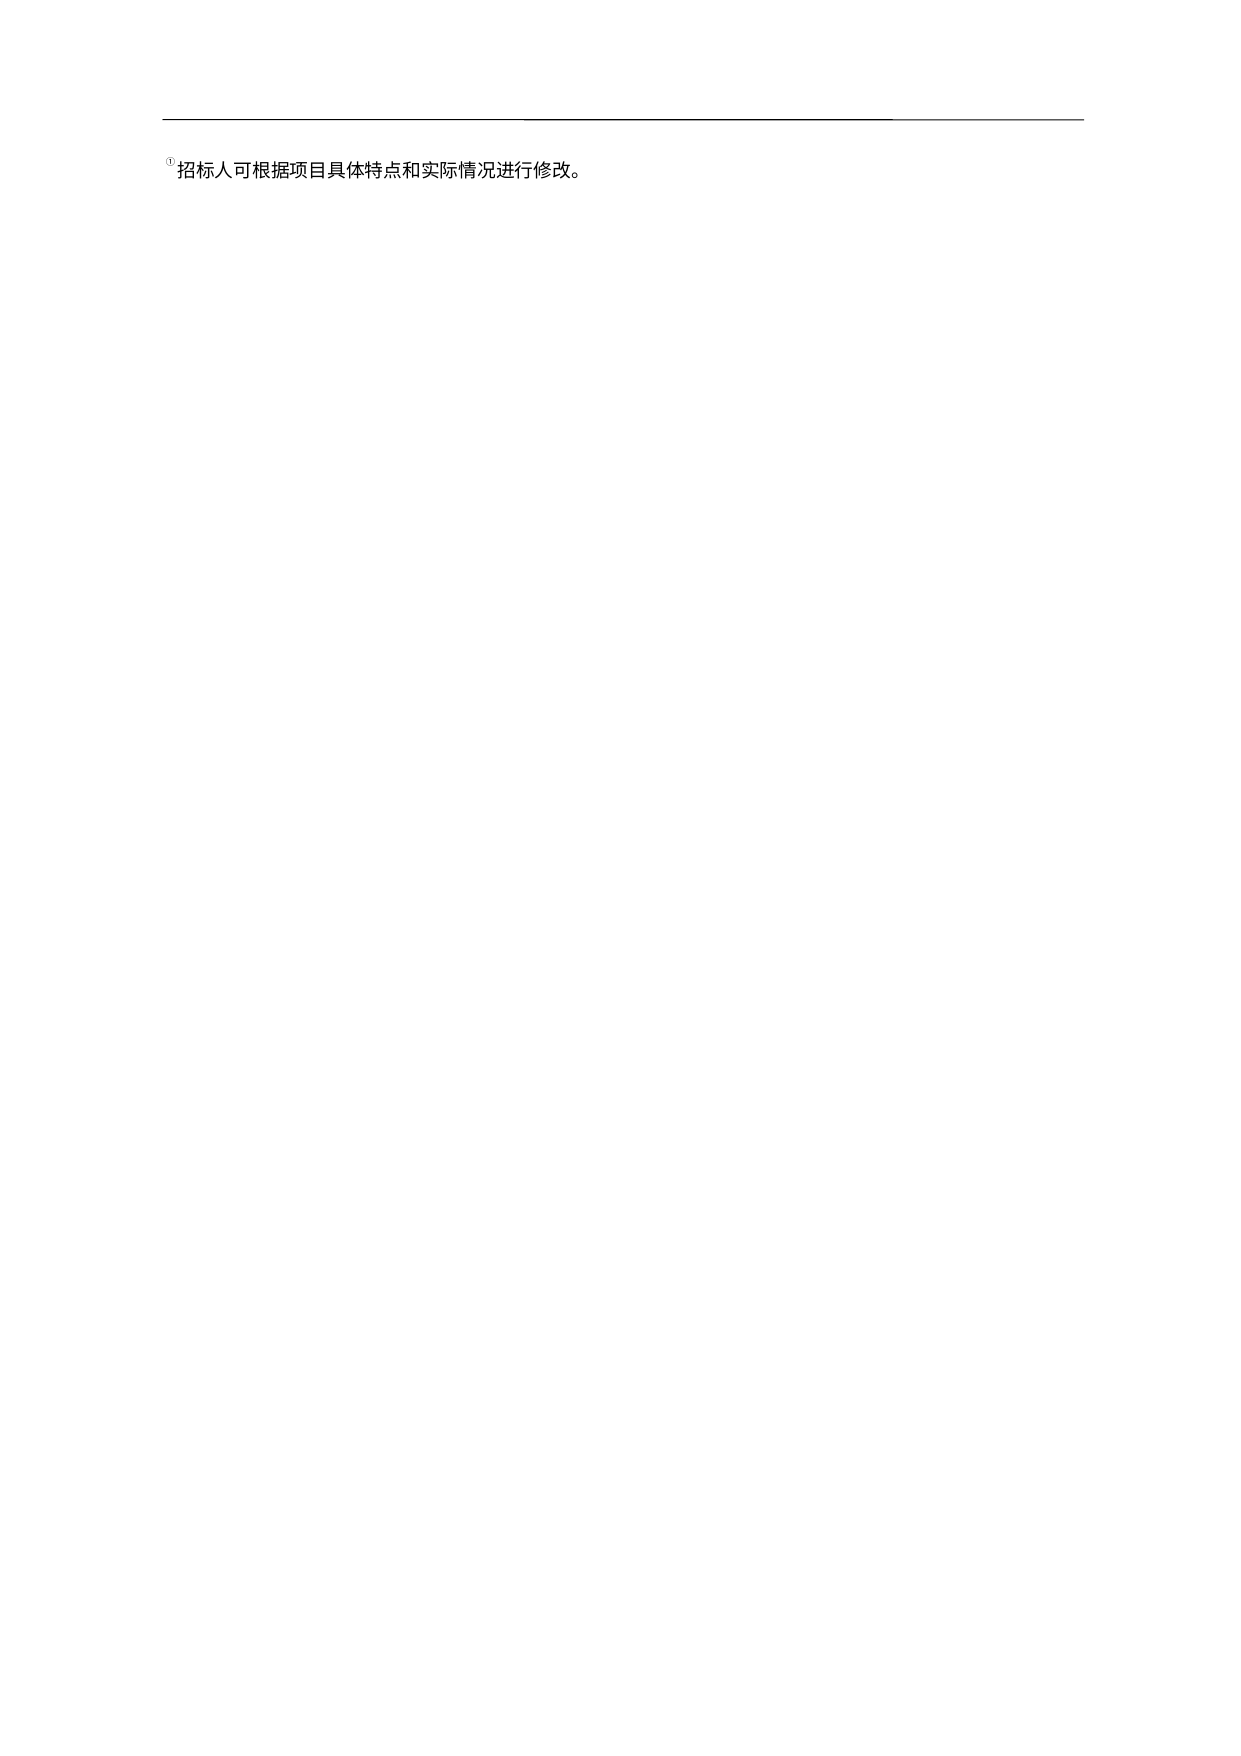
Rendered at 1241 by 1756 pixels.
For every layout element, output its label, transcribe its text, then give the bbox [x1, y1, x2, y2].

text ① 招标人可根据项目具体特点和实际情况进行修改。 [166, 154, 1165, 182]
